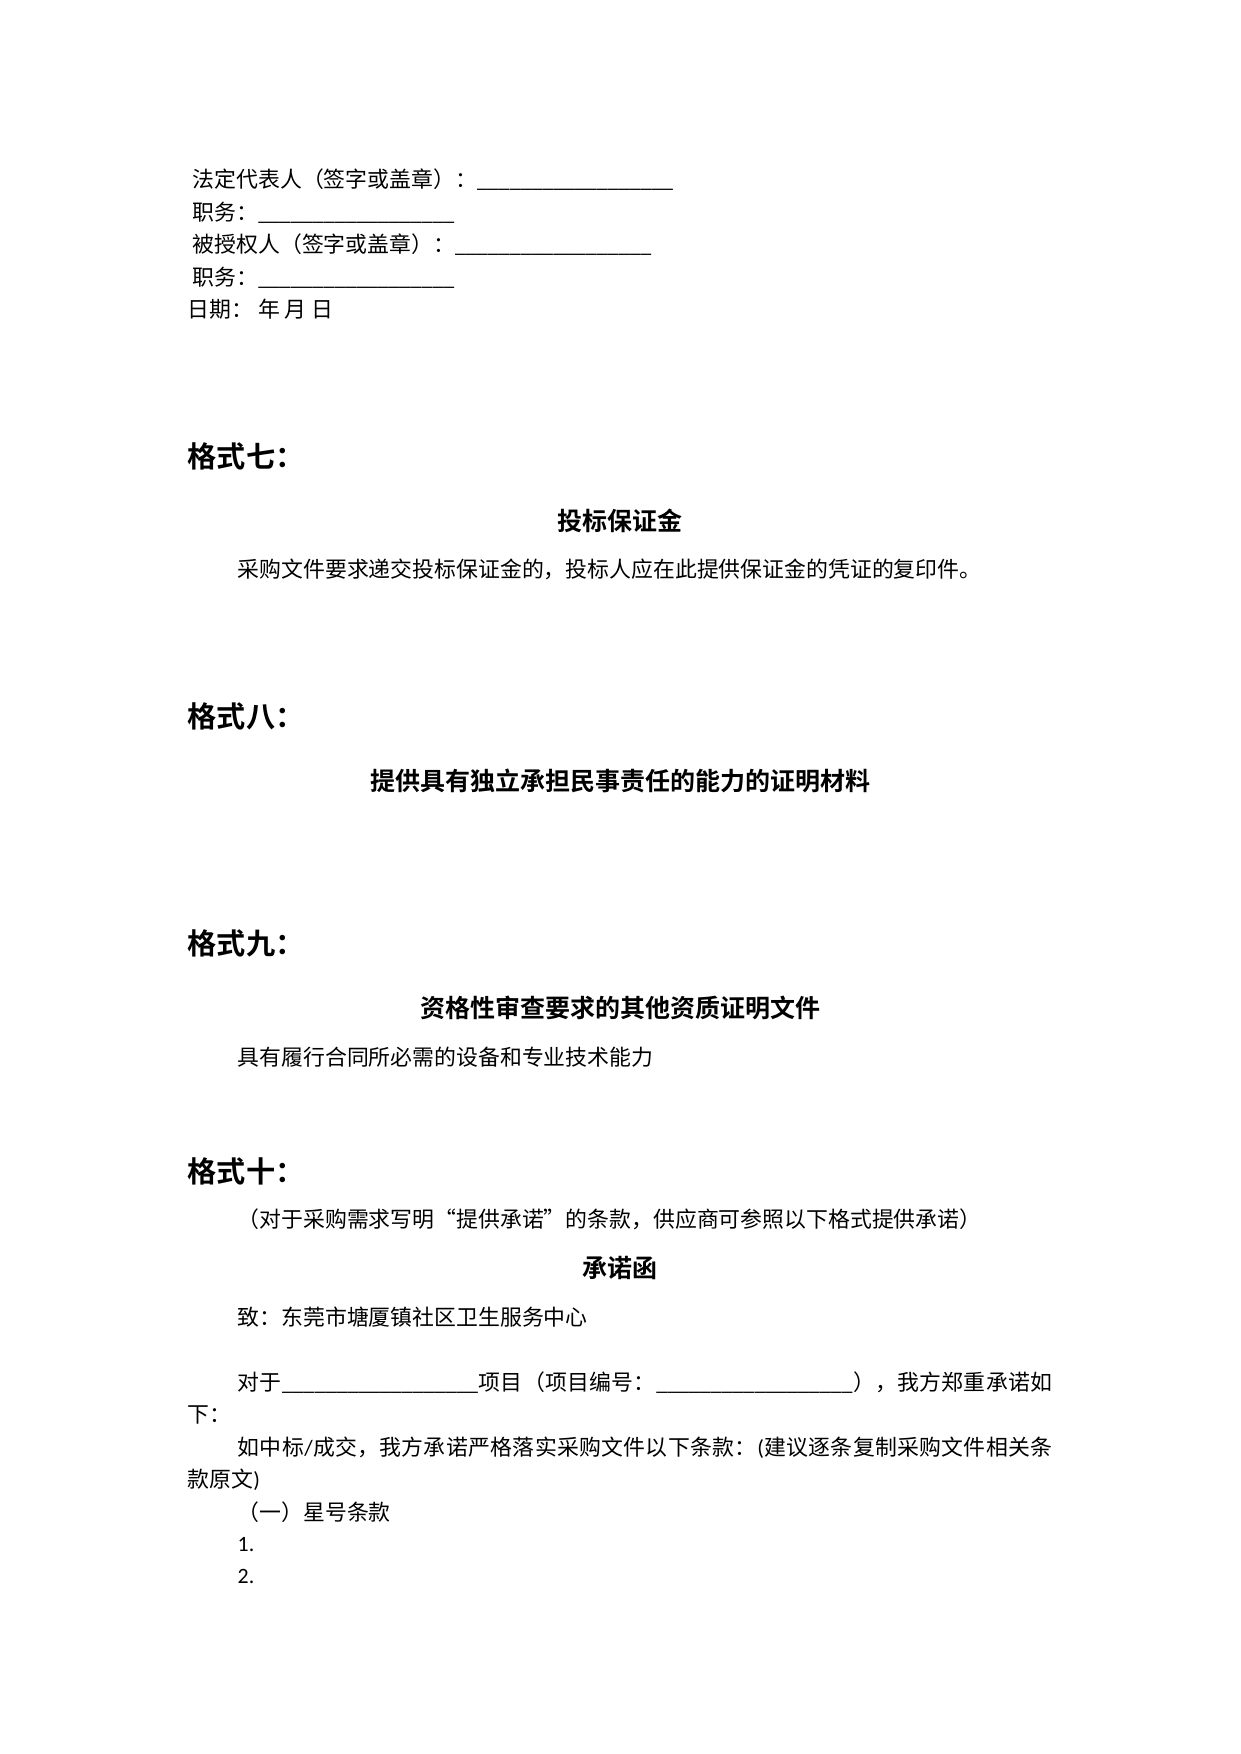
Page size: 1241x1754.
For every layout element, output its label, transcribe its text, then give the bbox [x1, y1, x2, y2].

text （对于采购需求写明“提供承诺”的条款，供应商可参照以下格式提供承诺） [187, 1202, 1053, 1234]
text 法定代表人（签字或盖章）：__________________ [187, 162, 1053, 194]
text 格式十： [187, 1137, 1053, 1202]
text 格式七： [187, 422, 1053, 487]
text 职务：__________________ [187, 259, 1053, 292]
text 承诺函 [187, 1234, 1053, 1299]
text 如中标/成交，我方承诺严格落实采购文件以下条款：(建议逐条复制采购文件相关条款原文) [187, 1429, 1053, 1494]
text 致：东莞市塘厦镇社区卫生服务中心 [187, 1299, 1053, 1364]
text 格式九： [187, 909, 1053, 974]
text 资格性审查要求的其他资质证明文件 [187, 974, 1053, 1039]
text 提供具有独立承担民事责任的能力的证明材料 [187, 747, 1053, 812]
text 日期： 年 月 日 [187, 292, 1053, 324]
text 1. [187, 1527, 1053, 1559]
text 具有履行合同所必需的设备和专业技术能力 [187, 1039, 1053, 1072]
text 职务：__________________ [187, 194, 1053, 227]
text 投标保证金 [187, 487, 1053, 552]
text 格式八： [187, 682, 1053, 747]
text 2. [187, 1559, 1053, 1592]
text 对于__________________项目（项目编号：__________________），我方郑重承诺如下： [187, 1364, 1053, 1429]
text 被授权人（签字或盖章）：__________________ [187, 227, 1053, 259]
text （一）星号条款 [187, 1494, 1053, 1527]
text 采购文件要求递交投标保证金的，投标人应在此提供保证金的凭证的复印件。 [187, 552, 1053, 584]
